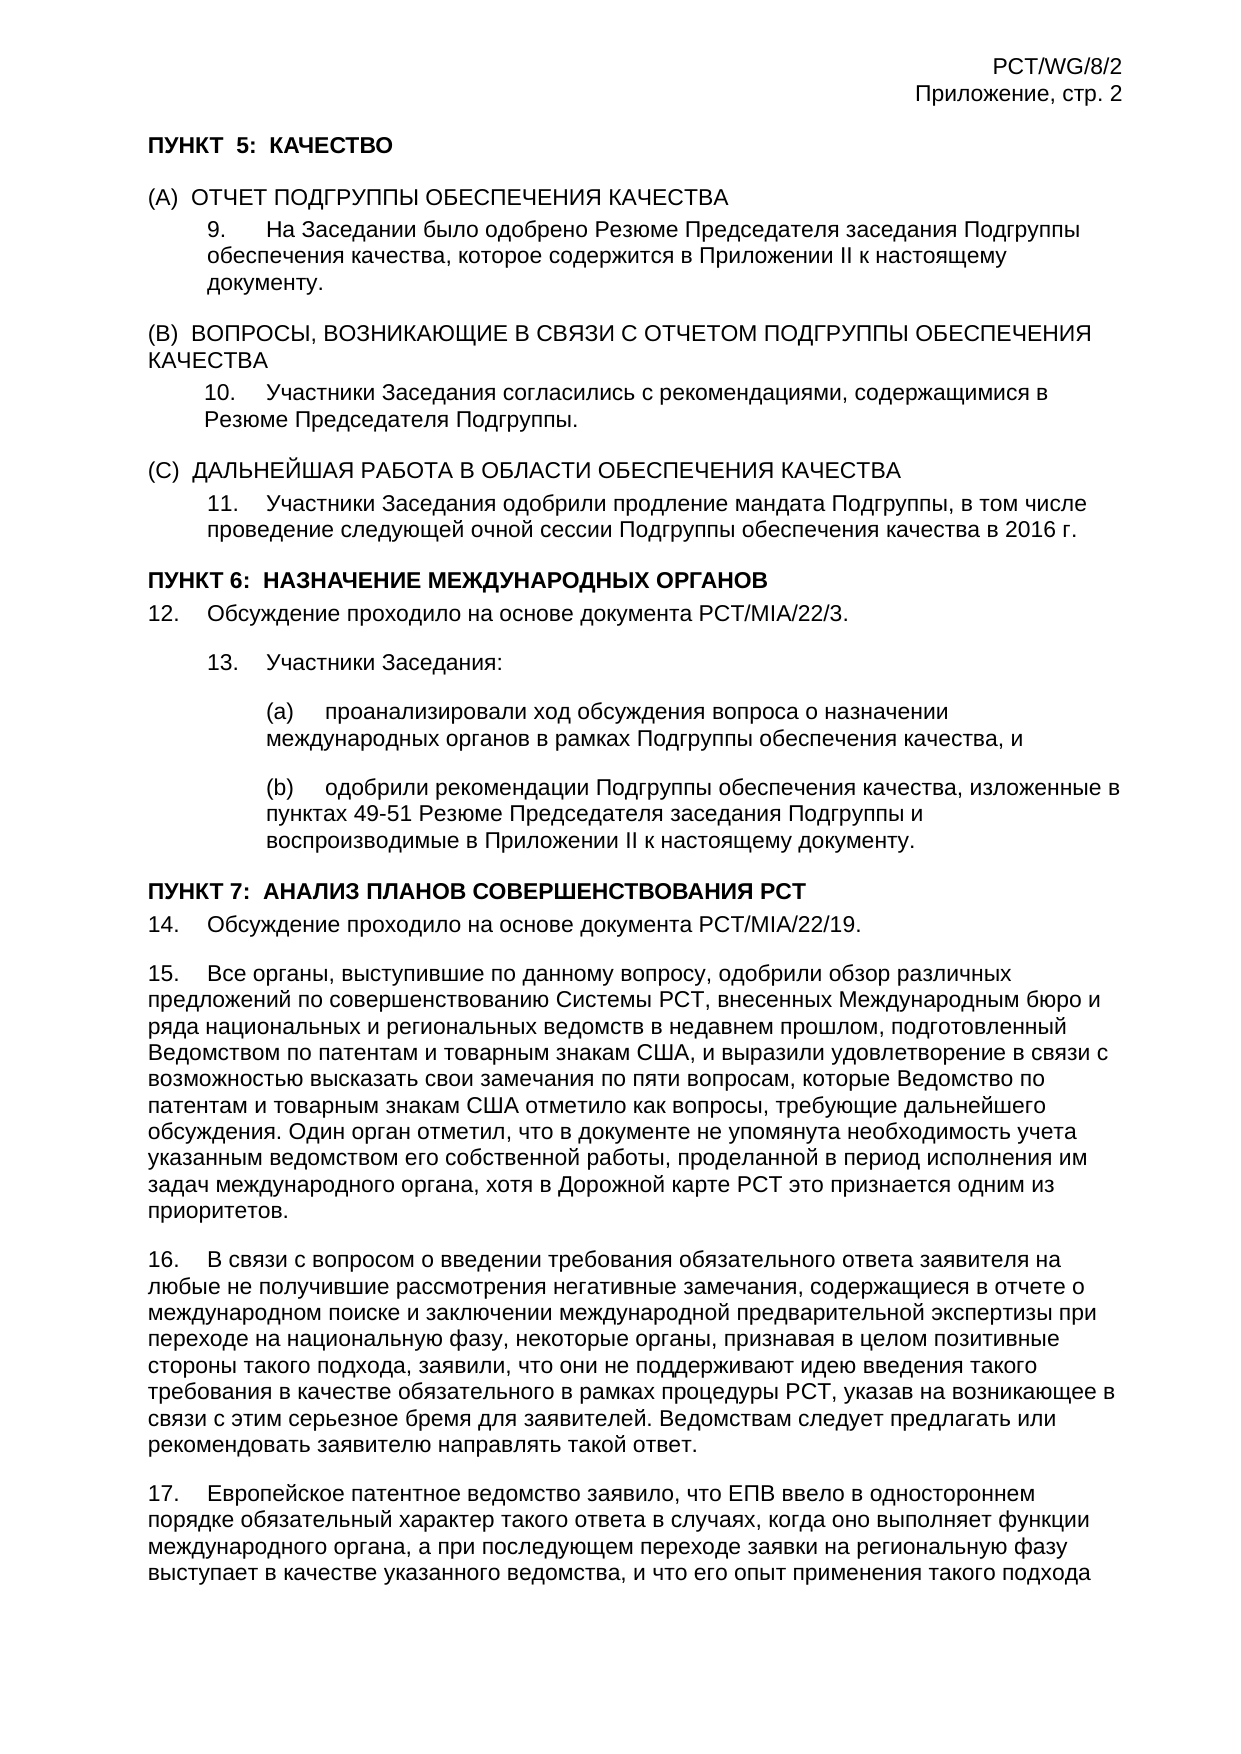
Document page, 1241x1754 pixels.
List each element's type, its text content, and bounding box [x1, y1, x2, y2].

subtitle ПУНКТ 7: анализ ПЛАНОВ СОВЕРШЕНСТВОВАНИЯ PCT [148, 878, 1122, 904]
subtitle ПУНКТ 5: КАЧЕСТВО [148, 132, 1122, 158]
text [148, 1480, 1122, 1586]
text Участники Заседания одобрили продление мандата Подгруппы, в том числе проведение следующей очной сессии Подгруппы обеспечения качества в 2016 г. [207, 489, 1122, 542]
subtitle (a) Отчет подгруппы обеспечения качества [148, 183, 1122, 210]
text На Заседании было одобрено Резюме Председателя заседания Подгруппы обеспечения качества, которое содержится в Приложении II к настоящему документу. [207, 216, 1122, 295]
text Все органы, выступившие по данному вопросу, одобрили обзор различных предложений по совершенствованию Системы PCT, внесенных Международным бюро и ряда национальных и региональных ведомств в недавнем прошлом, подготовленный Ведомством по патентам и товарным знакам США, и выразили удовлетворение в связи с возможностью высказать свои замечания по пяти вопросам, которые Ведомство по патентам и товарным знакам США отметило как вопросы, требующие дальнейшего обсуждения. Один орган отметил, что в документе не упомянута необходимость учета указанным ведомством его собственной работы, проделанной в период исполнения им задач международного органа, хотя в Дорожной карте РСТ это признается одним из приоритетов. [148, 960, 1122, 1223]
text Участники Заседания: [207, 649, 1122, 675]
text В связи с вопросом о введении требования обязательного ответа заявителя на любые не получившие рассмотрения негативные замечания, содержащиеся в отчете о международном поиске и заключении международной предварительной экспертизы при переходе на национальную фазу, некоторые органы, признавая в целом позитивные стороны такого подхода, заявили, что они не поддерживают идею введения такого требования в качестве обязательного в рамках процедуры РСТ, указав на возникающее в связи с этим серьезное бремя для заявителей. Ведомствам следует предлагать или рекомендовать заявителю направлять такой ответ. [148, 1246, 1122, 1457]
list одобрили рекомендации Подгруппы обеспечения качества, изложенные в пунктах 49-51 Резюме Председателя заседания Подгруппы и воспроизводимые в Приложении II к настоящему документу. [266, 774, 1122, 853]
subtitle (C) Дальнейшая работа в области обеспечения качества [148, 457, 1122, 483]
text Обсуждение проходило на основе документа PCT/MIA/22/3. [148, 600, 1122, 626]
text Участники Заседания согласились с рекомендациями, содержащимися в Резюме Председателя Подгруппы. [204, 379, 1122, 432]
subtitle ПУНКТ 6: НАЗНАЧЕНИЕ МЕЖДУНАРОДНЫХ ОРГАНОВ [148, 567, 1122, 593]
subtitle (b) вопросы, возникающие в связи с отчетом подгруппы обеспечения качества [148, 320, 1122, 373]
list проанализировали ход обсуждения вопроса о назначении международных органов в рамках Подгруппы обеспечения качества, и [266, 698, 1122, 751]
text Обсуждение проходило на основе документа PCT/MIA/22/19. [148, 911, 1122, 937]
